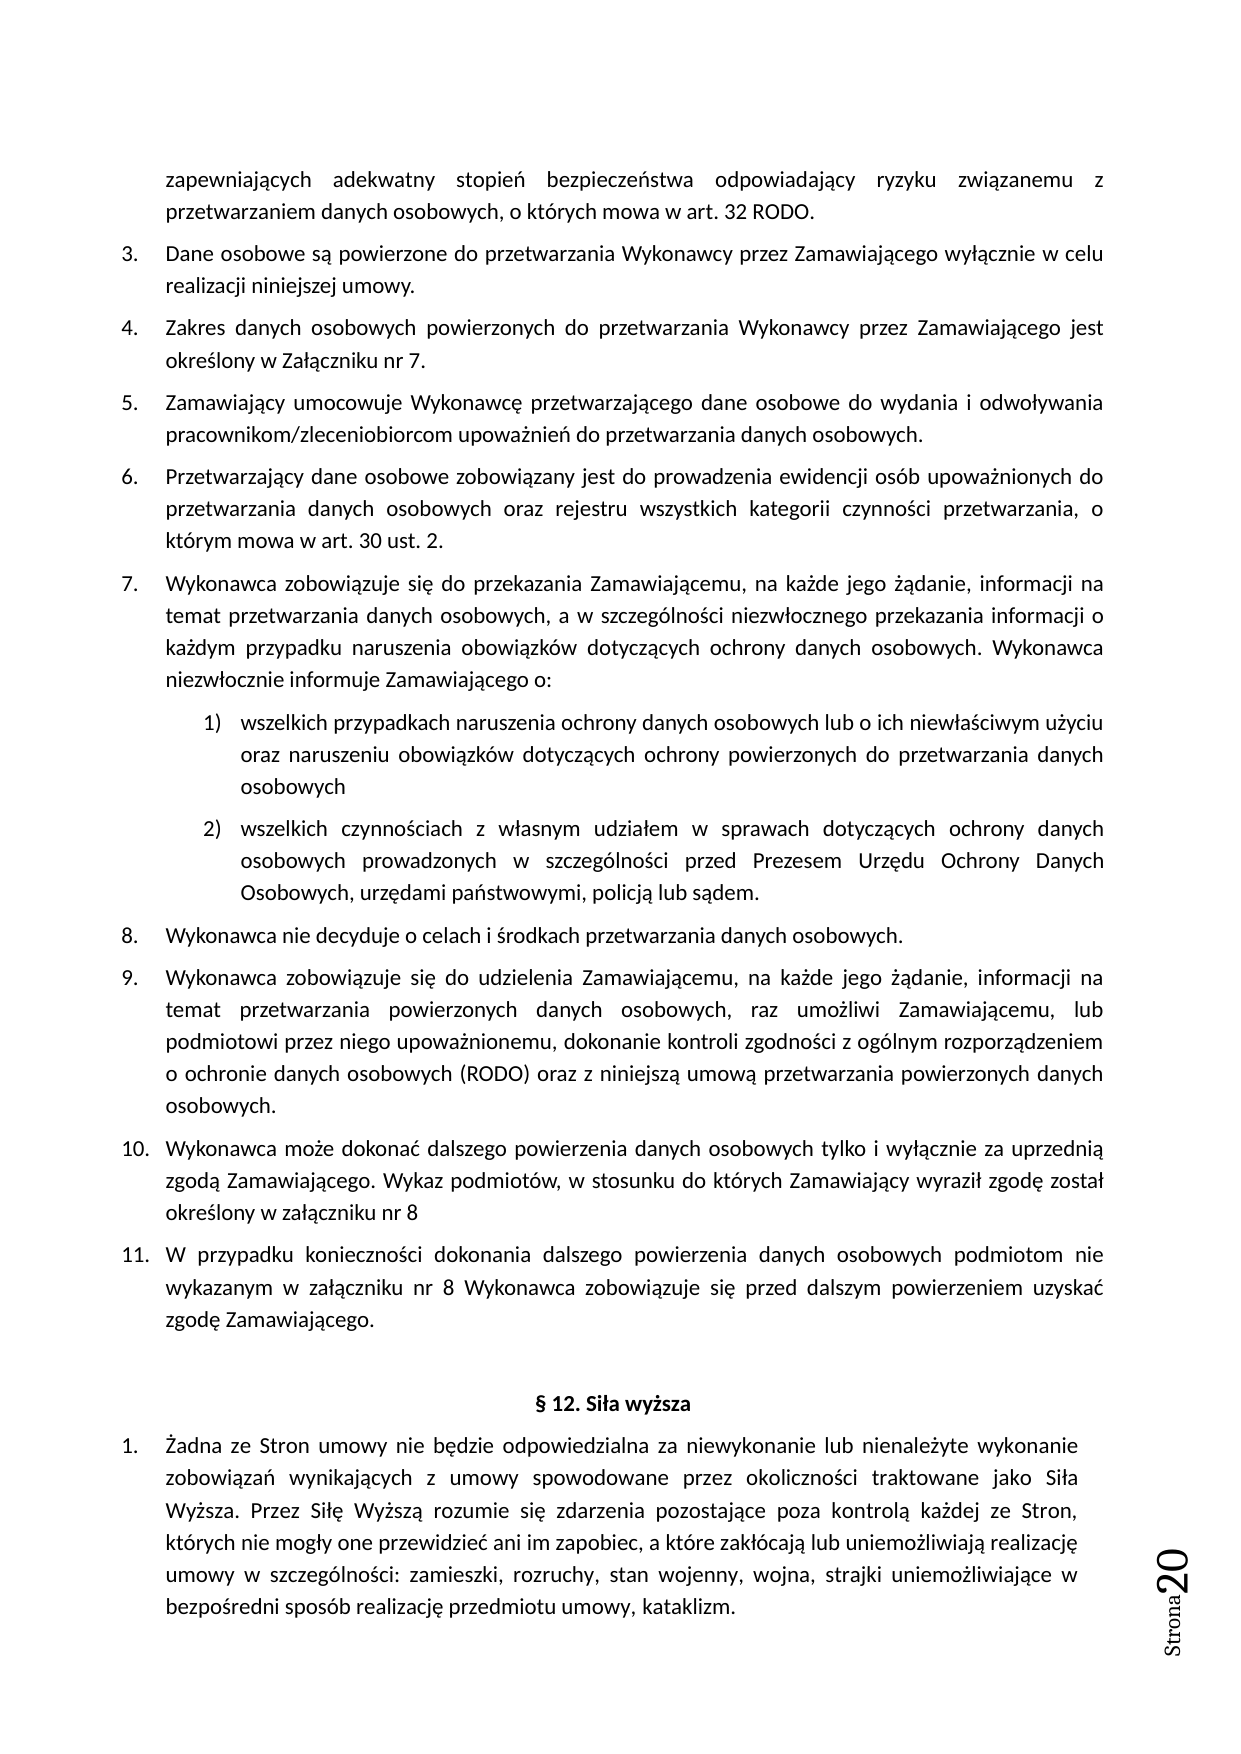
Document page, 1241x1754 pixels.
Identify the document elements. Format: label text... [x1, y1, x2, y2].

list Wykonawca może dokonać dalszego powierzenia danych osobowych tylko i wyłącznie za uprzednią zgodą Zamawiającego. Wykaz podmiotów, w stosunku do których Zamawiający wyraził zgodę został określony w załączniku nr 8 [121, 1134, 1105, 1226]
list W przypadku konieczności dokonania dalszego powierzenia danych osobowych podmiotom nie wykazanym w załączniku nr 8 Wykonawca zobowiązuje się przed dalszym powierzeniem uzyskać zgodę Zamawiającego. [121, 1240, 1105, 1333]
list Wykonawca nie decyduje o celach i środkach przetwarzania danych osobowych. [121, 921, 1105, 949]
list Zakres danych osobowych powierzonych do przetwarzania Wykonawcy przez Zamawiającego jest określony w Załączniku nr 7. [121, 313, 1105, 374]
list Wykonawca zobowiązuje się do przekazania Zamawiającemu, na każde jego żądanie, informacji na temat przetwarzania danych osobowych, a w szczególności niezwłocznego przekazania informacji o każdym przypadku naruszenia obowiązków dotyczących ochrony danych osobowych. Wykonawca niezwłocznie informuje Zamawiającego o: [121, 569, 1105, 693]
list Wykonawca zobowiązuje się do udzielenia Zamawiającemu, na każde jego żądanie, informacji na temat przetwarzania powierzonych danych osobowych, raz umożliwi Zamawiającemu, lub podmiotowi przez niego upoważnionemu, dokonanie kontroli zgodności z ogólnym rozporządzeniem o ochronie danych osobowych (RODO) oraz z niniejszą umową przetwarzania powierzonych danych osobowych. [121, 963, 1105, 1120]
list Przetwarzający dane osobowe zobowiązany jest do prowadzenia ewidencji osób upoważnionych do przetwarzania danych osobowych oraz rejestru wszystkich kategorii czynności przetwarzania, o którym mowa w art. 30 ust. 2. [121, 462, 1105, 555]
list wszelkich czynnościach z własnym udziałem w sprawach dotyczących ochrony danych osobowych prowadzonych w szczególności przed Prezesem Urzędu Ochrony Danych Osobowych, urzędami państwowymi, policją lub sądem. [203, 814, 1105, 907]
list wszelkich przypadkach naruszenia ochrony danych osobowych lub o ich niewłaściwym użyciu oraz naruszeniu obowiązków dotyczących ochrony powierzonych do przetwarzania danych osobowych [203, 708, 1105, 800]
list Dane osobowe są powierzone do przetwarzania Wykonawcy przez Zamawiającego wyłącznie w celu realizacji niniejszej umowy. [121, 239, 1105, 299]
list Zamawiający umocowuje Wykonawcę przetwarzającego dane osobowe do wydania i odwoływania pracownikom/zleceniobiorcom upoważnień do przetwarzania danych osobowych. [121, 388, 1105, 448]
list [121, 165, 1105, 225]
list Żadna ze Stron umowy nie będzie odpowiedzialna za niewykonanie lub nienależyte wykonanie zobowiązań wynikających z umowy spowodowane przez okoliczności traktowane jako Siła Wyższa. Przez Siłę Wyższą rozumie się zdarzenia pozostające poza kontrolą każdej ze Stron, których nie mogły one przewidzieć ani im zapobiec, a które zakłócają lub uniemożliwiają realizację umowy w szczególności: zamieszki, rozruchy, stan wojenny, wojna, strajki uniemożliwiające w bezpośredni sposób realizację przedmiotu umowy, kataklizm. [121, 1431, 1079, 1620]
text § 12. Siła wyższa [121, 1389, 1105, 1417]
